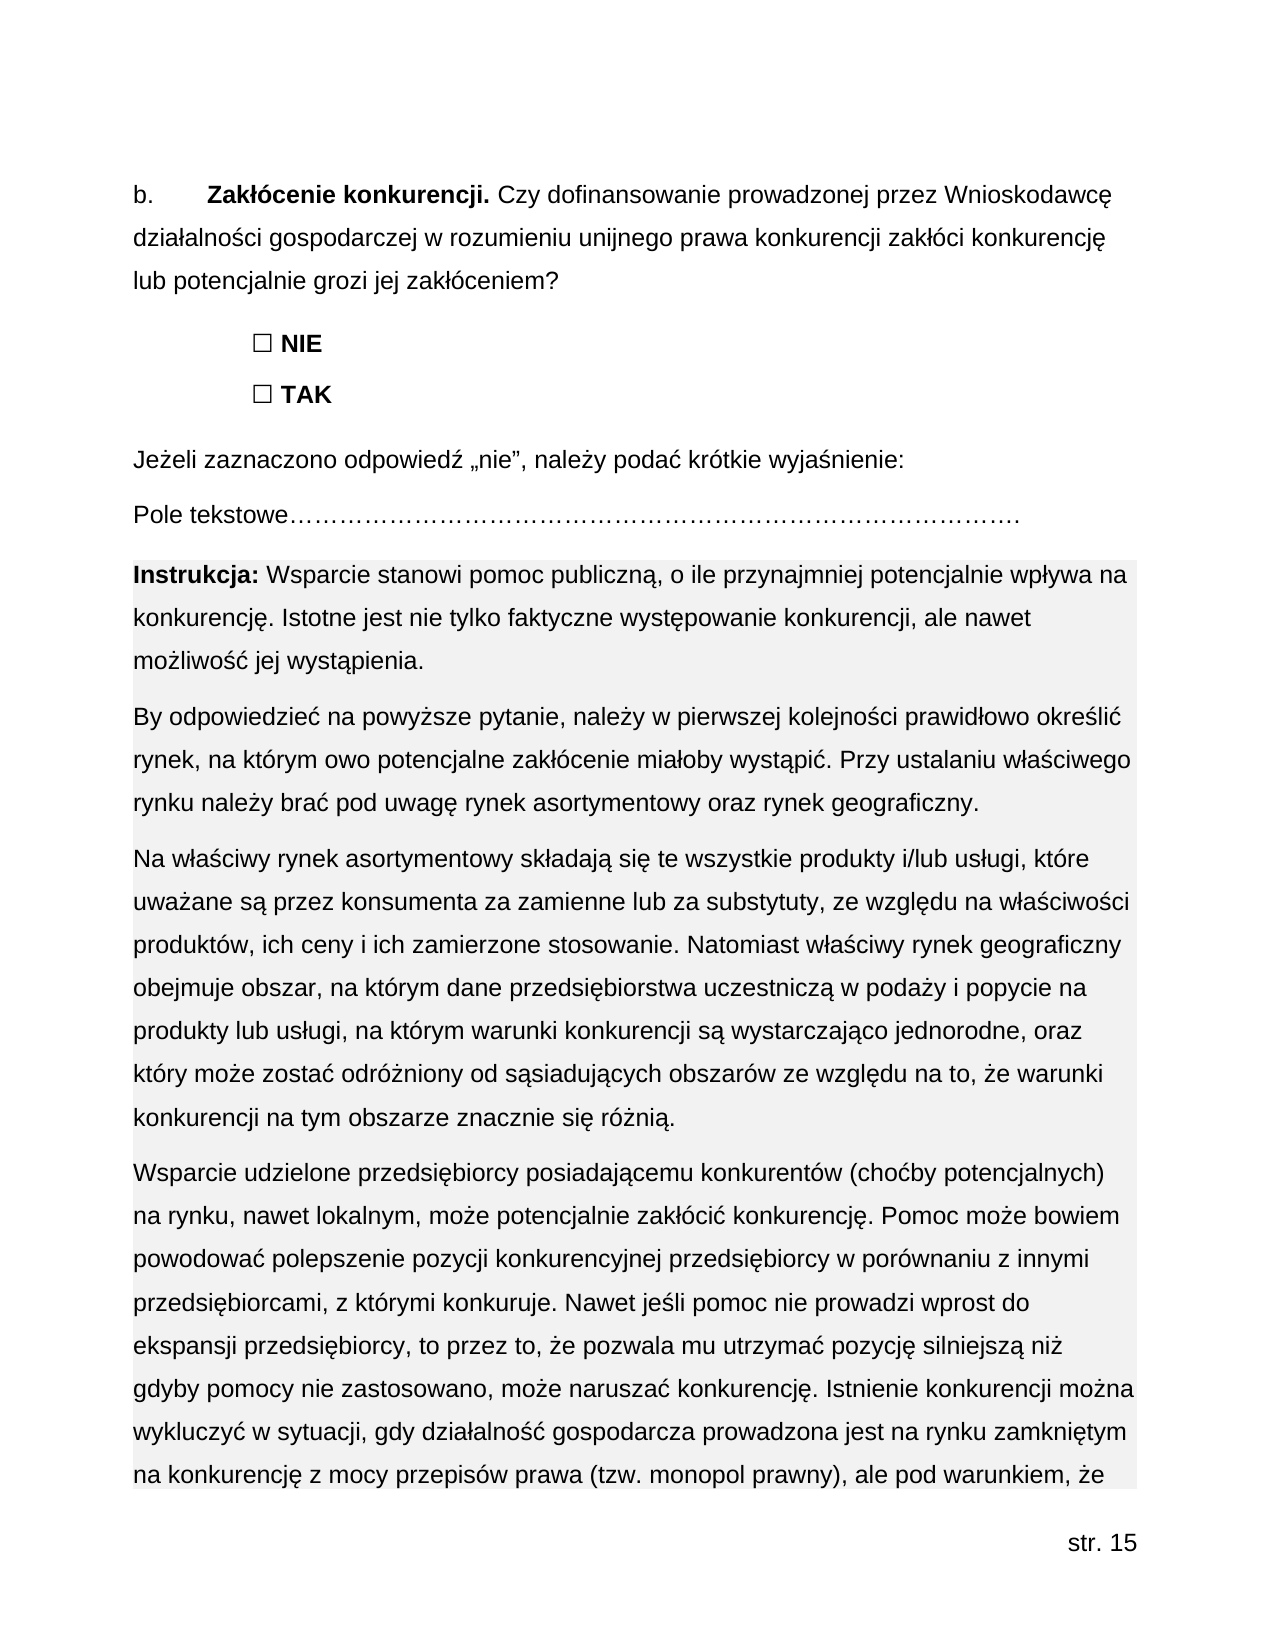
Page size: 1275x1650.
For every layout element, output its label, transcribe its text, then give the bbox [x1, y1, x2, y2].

list Zakłócenie konkurencji. Czy dofinansowanie prowadzonej przez Wnioskodawcę działalności gospodarczej w rozumieniu unijnego prawa konkurencji zakłóci konkurencję lub potencjalnie grozi jej zakłóceniem? [133, 180, 1137, 295]
text NIE [251, 326, 1137, 360]
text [133, 1158, 1137, 1489]
text By odpowiedzieć na powyższe pytanie, należy w pierwszej kolejności prawidłowo określić rynek, na którym owo potencjalne zakłócenie miałoby wystąpić. Przy ustalaniu właściwego rynku należy brać pod uwagę rynek asortymentowy oraz rynek geograficzny. [133, 702, 1137, 817]
text Na właściwy rynek asortymentowy składają się te wszystkie produkty i/lub usługi, które uważane są przez konsumenta za zamienne lub za substytuty, ze względu na właściwości produktów, ich ceny i ich zamierzone stosowanie. Natomiast właściwy rynek geograficzny obejmuje obszar, na którym dane przedsiębiorstwa uczestniczą w podaży i popycie na produkty lub usługi, na którym warunki konkurencji są wystarczająco jednorodne, oraz który może zostać odróżniony od sąsiadujących obszarów ze względu na to, że warunki konkurencji na tym obszarze znacznie się różnią. [133, 844, 1137, 1131]
text Instrukcja: Wsparcie stanowi pomoc publiczną, o ile przynajmniej potencjalnie wpływa na konkurencję. Istotne jest nie tylko faktyczne występowanie konkurencji, ale nawet możliwość jej wystąpienia. [133, 560, 1137, 675]
text TAK [251, 377, 1137, 411]
text Pole tekstowe……………………………………………………………………………. [133, 500, 1137, 529]
text Jeżeli zaznaczono odpowiedź „nie”, należy podać krótkie wyjaśnienie: [133, 445, 1137, 473]
